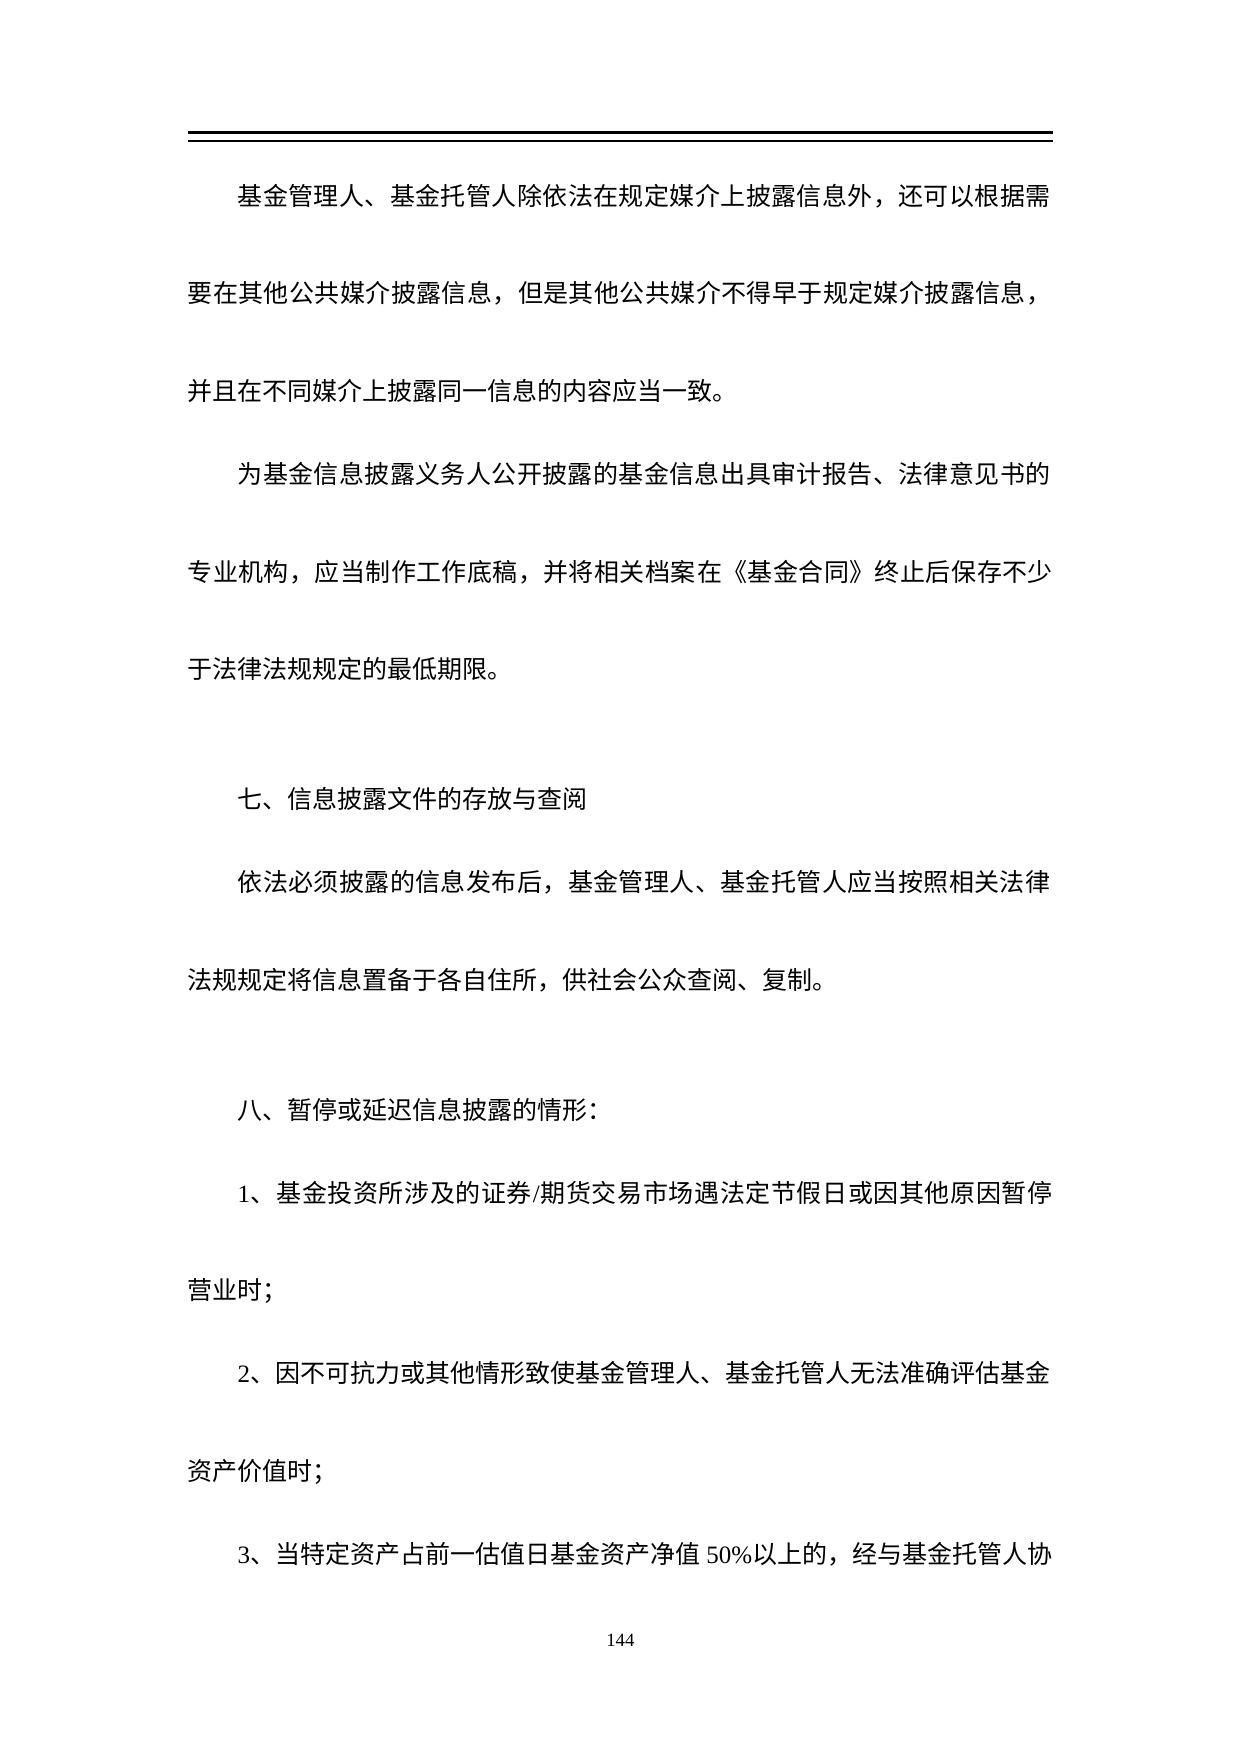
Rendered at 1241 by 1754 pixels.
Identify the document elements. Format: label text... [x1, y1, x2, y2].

text 八、暂停或延迟信息披露的情形： [187, 1076, 1053, 1141]
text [187, 1520, 1053, 1585]
text 七、信息披露文件的存放与查阅 [187, 765, 1053, 830]
text 2、因不可抗力或其他情形致使基金管理人、基金托管人无法准确评估基金资产价值时； [187, 1339, 1053, 1502]
text 为基金信息披露义务人公开披露的基金信息出具审计报告、法律意见书的专业机构，应当制作工作底稿，并将相关档案在《基金合同》终止后保存不少于法律法规规定的最低期限。 [187, 440, 1053, 700]
text 依法必须披露的信息发布后，基金管理人、基金托管人应当按照相关法律法规规定将信息置备于各自住所，供社会公众查阅、复制。 [187, 848, 1053, 1011]
text 1、基金投资所涉及的证券/期货交易市场遇法定节假日或因其他原因暂停营业时； [187, 1159, 1053, 1321]
text 基金管理人、基金托管人除依法在规定媒介上披露信息外，还可以根据需要在其他公共媒介披露信息，但是其他公共媒介不得早于规定媒介披露信息，并且在不同媒介上披露同一信息的内容应当一致。 [187, 162, 1053, 422]
